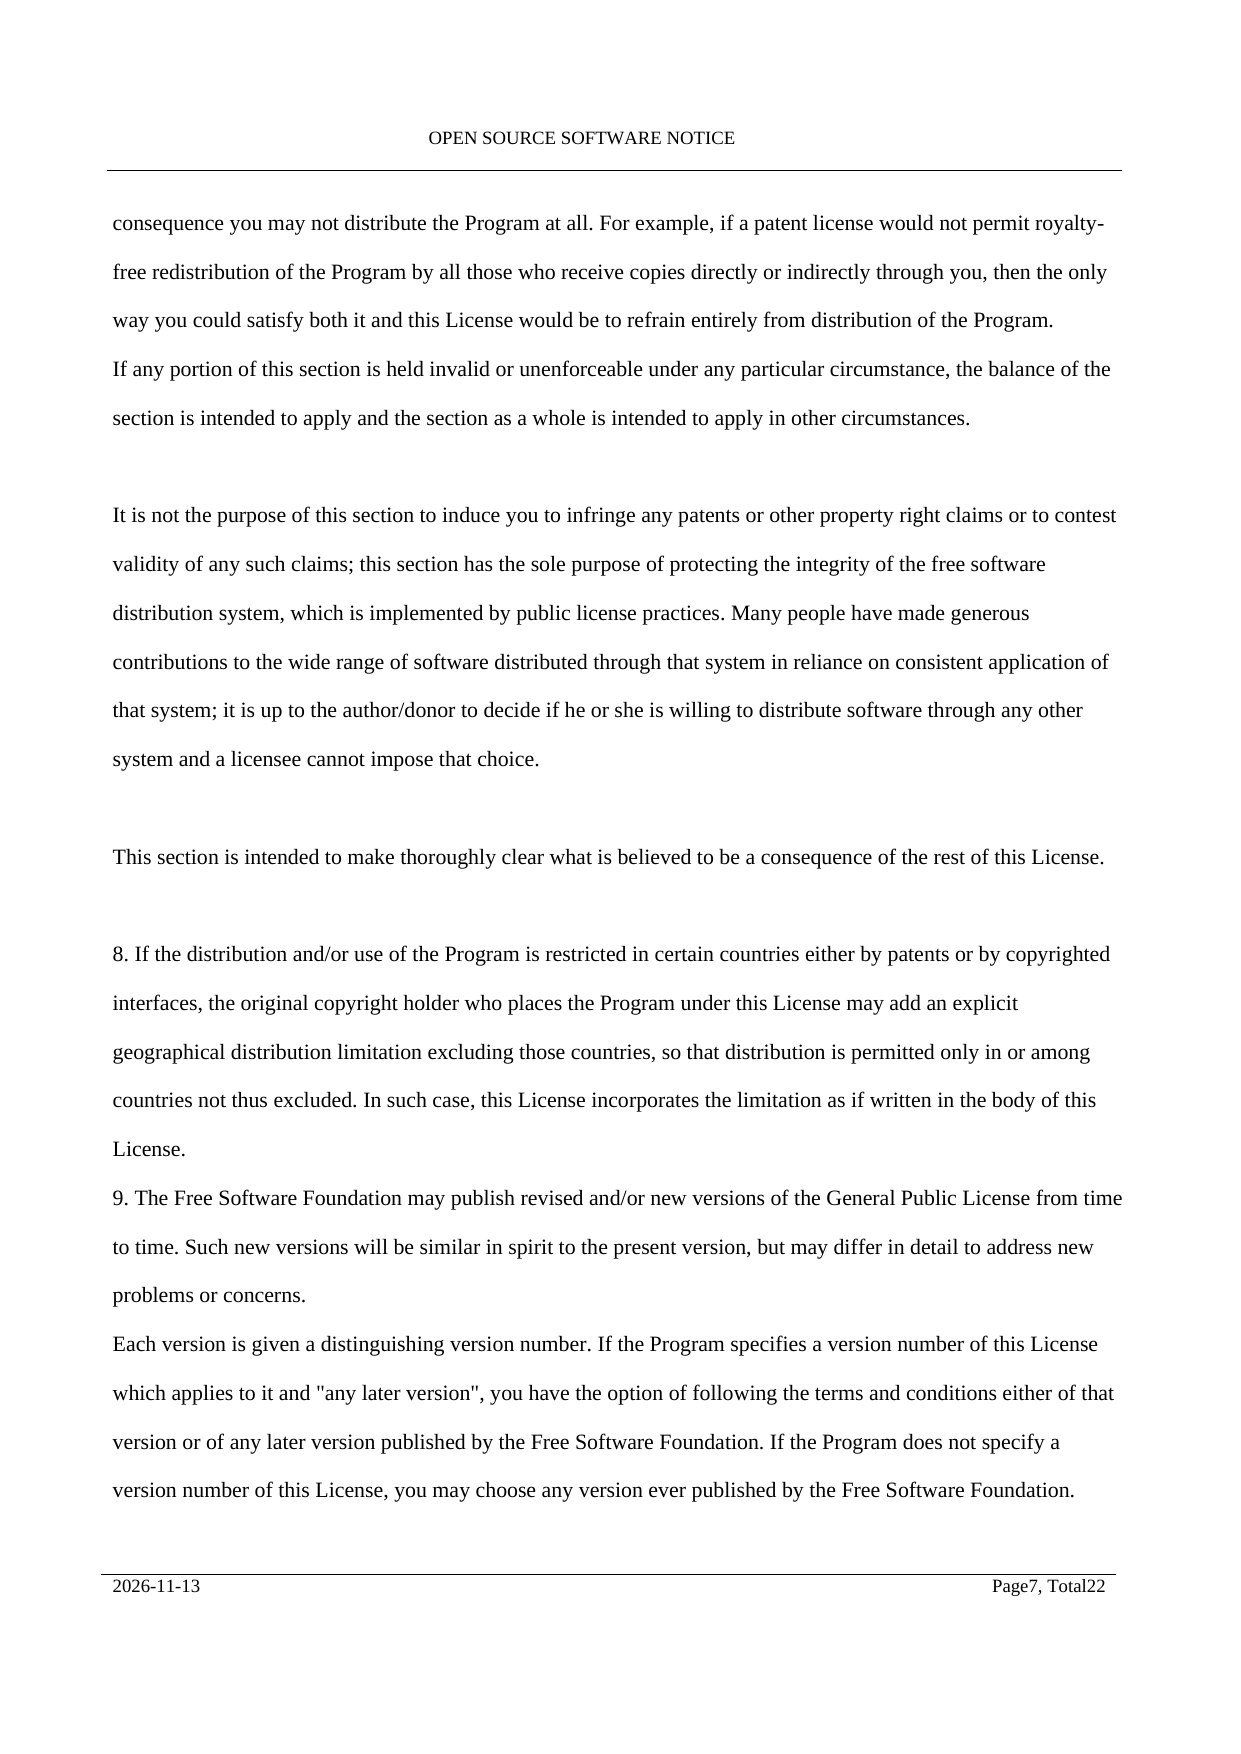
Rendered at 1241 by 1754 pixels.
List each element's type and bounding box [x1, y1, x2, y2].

text [112, 206, 1128, 1506]
